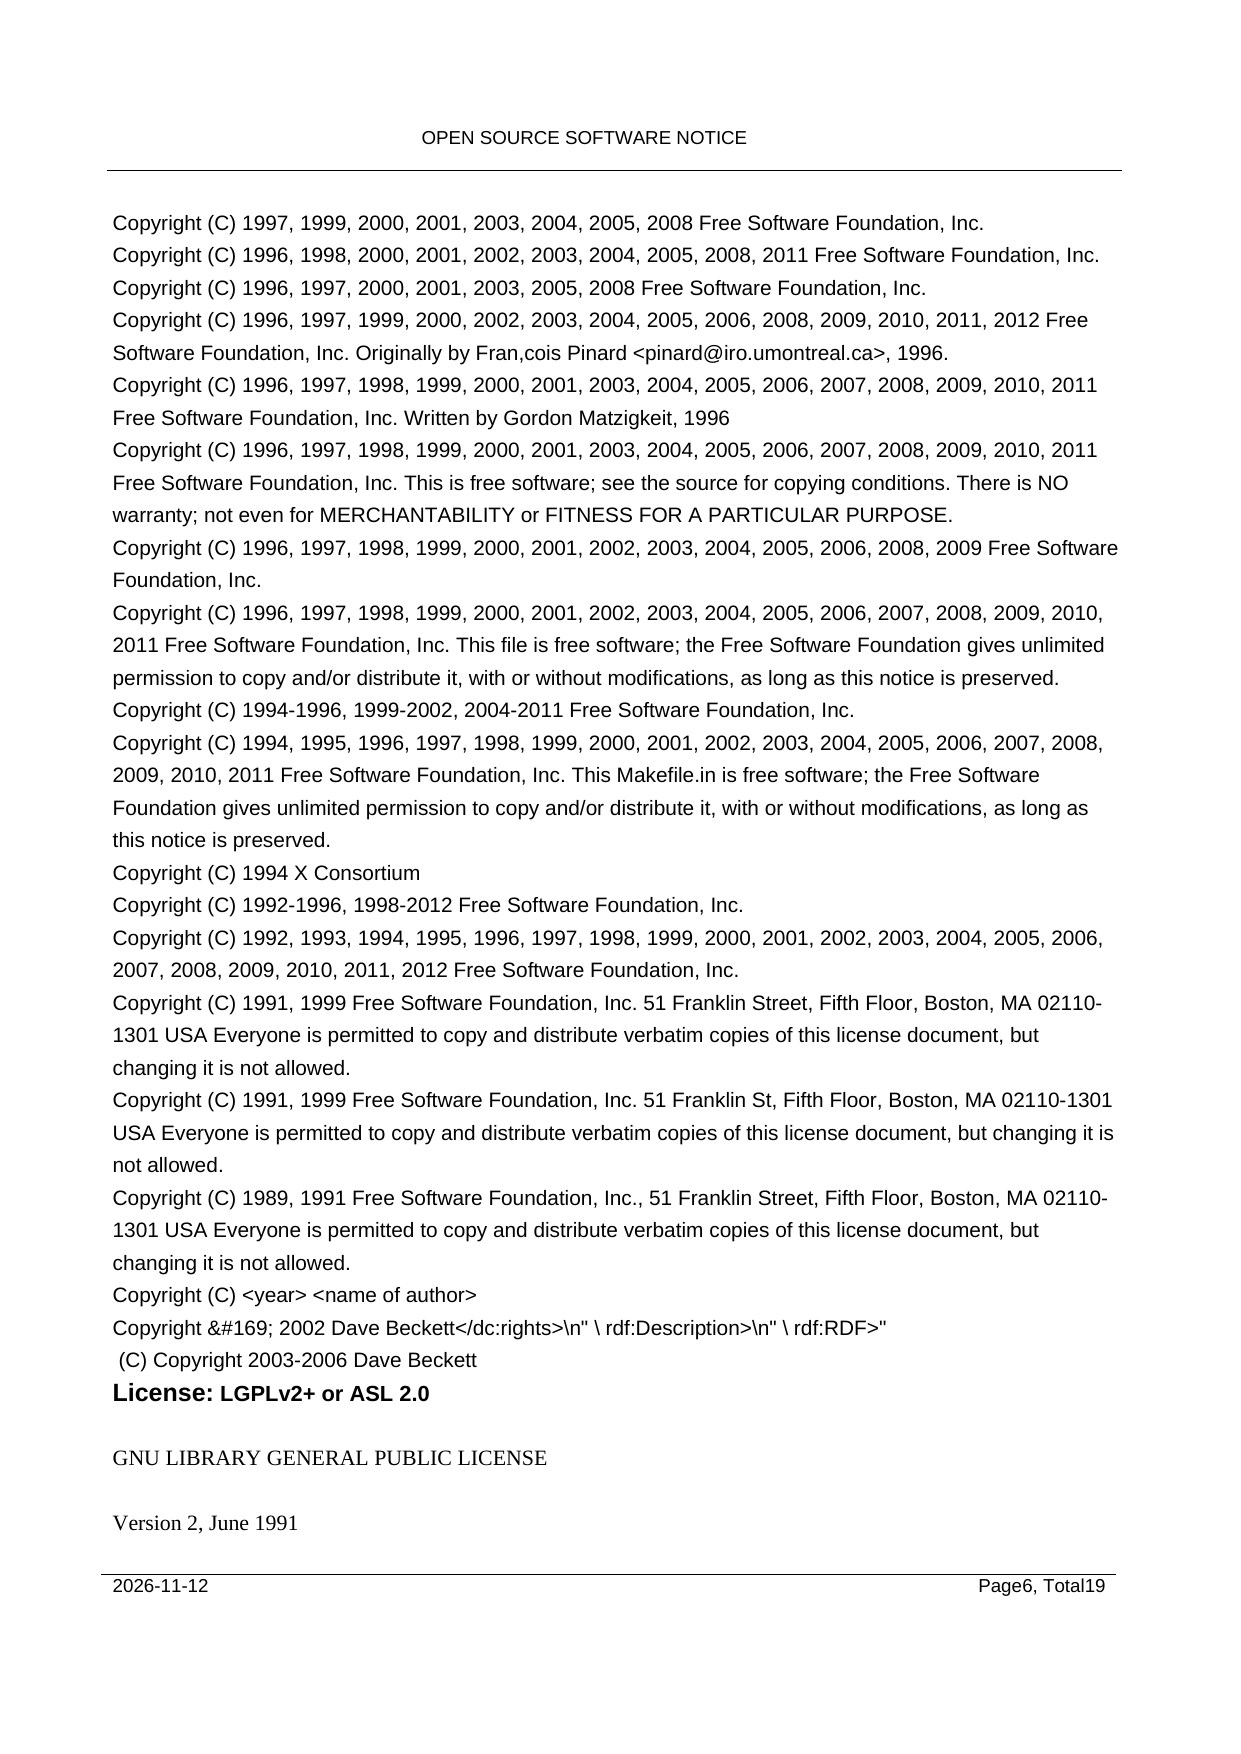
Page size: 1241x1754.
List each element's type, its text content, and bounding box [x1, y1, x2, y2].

text Copyright (C) 1996, 1997, 1998, 1999, 2000, 2001, 2003, 2004, 2005, 2006, 2007, 2008, 2009, 2010, 2011 Free Software Foundation, Inc. Written by Gordon Matzigkeit, 1996 [112, 369, 1128, 434]
text Copyright (C) 1996, 1997, 2000, 2001, 2003, 2005, 2008 Free Software Foundation, Inc. [112, 271, 1128, 304]
text Copyright (C) 1992-1996, 1998-2012 Free Software Foundation, Inc. [112, 889, 1128, 921]
text Copyright (C) 1992, 1993, 1994, 1995, 1996, 1997, 1998, 1999, 2000, 2001, 2002, 2003, 2004, 2005, 2006, 2007, 2008, 2009, 2010, 2011, 2012 Free Software Foundation, Inc. [112, 921, 1128, 986]
text Copyright (C) <year> <name of author> [112, 1279, 1128, 1311]
text Copyright (C) 1994-1996, 1999-2002, 2004-2011 Free Software Foundation, Inc. [112, 694, 1128, 726]
text Copyright (C) 1996, 1998, 2000, 2001, 2002, 2003, 2004, 2005, 2008, 2011 Free Software Foundation, Inc. [112, 239, 1128, 271]
text Copyright &#169; 2002 Dave Beckett</dc:rights>\n" \ rdf:Description>\n" \ rdf:RDF>" [112, 1311, 1128, 1344]
text Copyright (C) 1996, 1997, 1998, 1999, 2000, 2001, 2002, 2003, 2004, 2005, 2006, 2007, 2008, 2009, 2010, 2011 Free Software Foundation, Inc. This file is free software; the Free Software Foundation gives unlimited permission to copy and/or distribute it, with or without modifications, as long as this notice is preserved. [112, 596, 1128, 694]
text (C) Copyright 2003-2006 Dave Beckett [112, 1344, 1128, 1376]
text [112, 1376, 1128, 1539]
text Copyright (C) 1991, 1999 Free Software Foundation, Inc. 51 Franklin Street, Fifth Floor, Boston, MA 02110-1301 USA Everyone is permitted to copy and distribute verbatim copies of this license document, but changing it is not allowed. [112, 986, 1128, 1084]
text Copyright (C) 1991, 1999 Free Software Foundation, Inc. 51 Franklin St, Fifth Floor, Boston, MA 02110-1301 USA Everyone is permitted to copy and distribute verbatim copies of this license document, but changing it is not allowed. [112, 1084, 1128, 1181]
text Copyright (C) 1989, 1991 Free Software Foundation, Inc., 51 Franklin Street, Fifth Floor, Boston, MA 02110-1301 USA Everyone is permitted to copy and distribute verbatim copies of this license document, but changing it is not allowed. [112, 1181, 1128, 1279]
text Copyright (C) 1996, 1997, 1999, 2000, 2002, 2003, 2004, 2005, 2006, 2008, 2009, 2010, 2011, 2012 Free Software Foundation, Inc. Originally by Fran,cois Pinard <pinard@iro.umontreal.ca>, 1996. [112, 304, 1128, 369]
text Copyright (C) 1996, 1997, 1998, 1999, 2000, 2001, 2003, 2004, 2005, 2006, 2007, 2008, 2009, 2010, 2011 Free Software Foundation, Inc. This is free software; see the source for copying conditions. There is NO warranty; not even for MERCHANTABILITY or FITNESS FOR A PARTICULAR PURPOSE. [112, 434, 1128, 531]
text Copyright (C) 1994, 1995, 1996, 1997, 1998, 1999, 2000, 2001, 2002, 2003, 2004, 2005, 2006, 2007, 2008, 2009, 2010, 2011 Free Software Foundation, Inc. This Makefile.in is free software; the Free Software Foundation gives unlimited permission to copy and/or distribute it, with or without modifications, as long as this notice is preserved. [112, 726, 1128, 856]
text Copyright (C) 1996, 1997, 1998, 1999, 2000, 2001, 2002, 2003, 2004, 2005, 2006, 2008, 2009 Free Software Foundation, Inc. [112, 531, 1128, 596]
text Copyright (C) 1994 X Consortium [112, 856, 1128, 889]
text Copyright (C) 1997, 1999, 2000, 2001, 2003, 2004, 2005, 2008 Free Software Foundation, Inc. [112, 206, 1128, 239]
